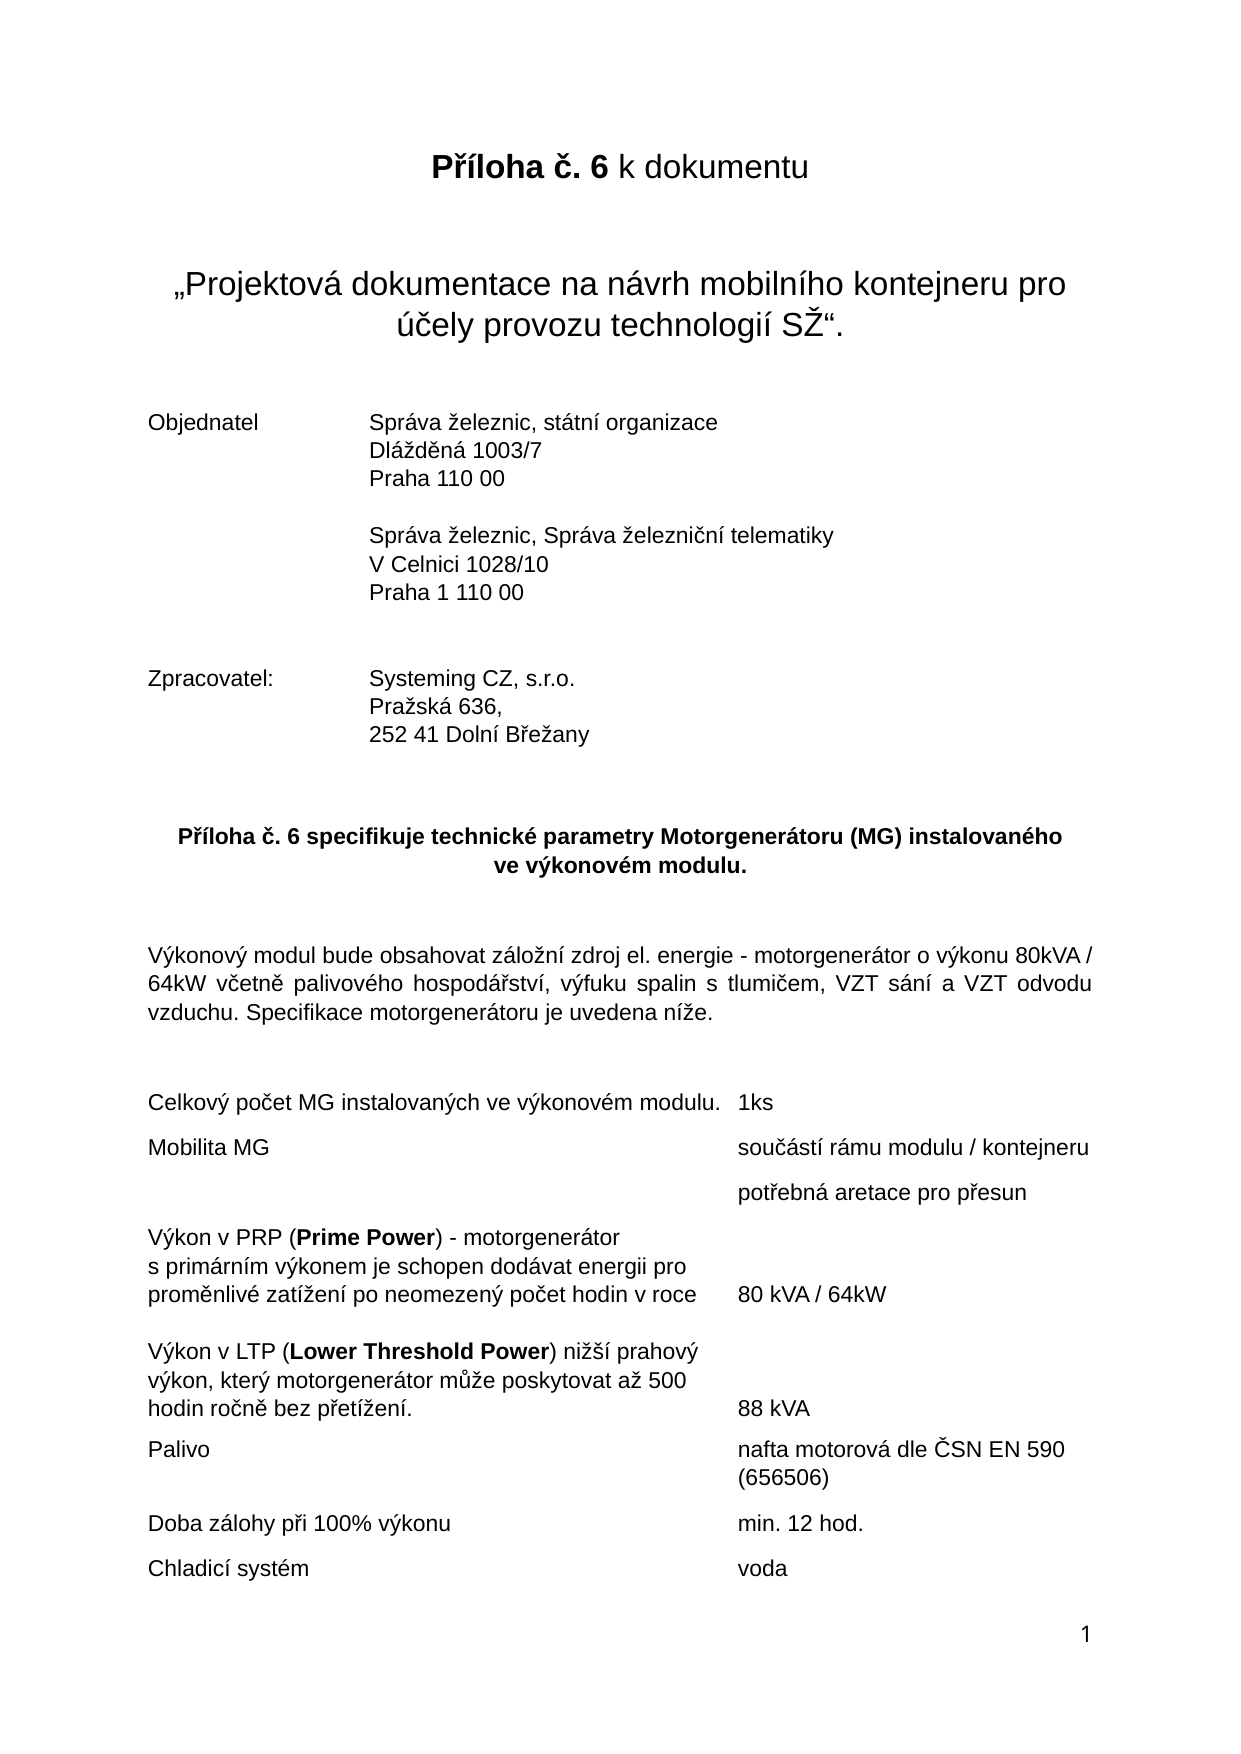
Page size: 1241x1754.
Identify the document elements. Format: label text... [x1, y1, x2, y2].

text „Projektová dokumentace na návrh mobilního kontejneru pro účely provozu technologií SŽ“. [148, 264, 1093, 344]
text hodin ročně bez přetížení. 88 kVA [148, 1395, 1093, 1421]
text proměnlivé zatížení po neomezený počet hodin v roce 80 kVA / 64kW [148, 1281, 1093, 1308]
text Mobilita MG součástí rámu modulu / kontejneru [148, 1134, 1093, 1161]
text s primárním výkonem je schopen dodávat energii pro [148, 1253, 1093, 1279]
text Palivo nafta motorová dle ČSN EN 590 (656506) [148, 1436, 1093, 1491]
text Výkon v PRP (Prime Power) - motorgenerátor [148, 1224, 1093, 1251]
text Pražská 636, [148, 693, 1093, 719]
text Praha 1 110 00 [295, 579, 1093, 606]
text Výkonový modul bude obsahovat záložní zdroj el. energie - motorgenerátor o výkonu 80kVA / 64kW včetně palivového hospodářství, výfuku spalin s tlumičem, VZT sání a VZT odvodu vzduchu. Specifikace motorgenerátoru je uvedena níže. [148, 942, 1093, 1025]
text Celkový počet MG instalovaných ve výkonovém modulu. 1ks [148, 1089, 1093, 1115]
text potřebná aretace pro přesun [148, 1179, 1093, 1206]
text Praha 110 00 [295, 465, 1093, 492]
text Příloha č. 6 k dokumentu [148, 148, 1093, 186]
text 252 41 Dolní Břežany [295, 721, 1093, 748]
text Objednatel Správa železnic, státní organizace [148, 408, 1093, 435]
text výkon, který motorgenerátor může poskytovat až 500 [148, 1367, 1093, 1393]
text Chladicí systém voda [148, 1554, 1093, 1581]
text Dlážděná 1003/7 [295, 437, 1093, 463]
text V Celnici 1028/10 [295, 551, 1093, 577]
text Zpracovatel: Systeming CZ, s.r.o. [148, 664, 1093, 691]
text Doba zálohy při 100% výkonu min. 12 hod. [148, 1509, 1093, 1536]
text Příloha č. 6 specifikuje technické parametry Motorgenerátoru (MG) instalovaného ve výkonovém modulu. [148, 823, 1093, 878]
text Výkon v LTP (Lower Threshold Power) nižší prahový [148, 1338, 1093, 1364]
text Správa železnic, Správa železniční telematiky [295, 522, 1093, 549]
